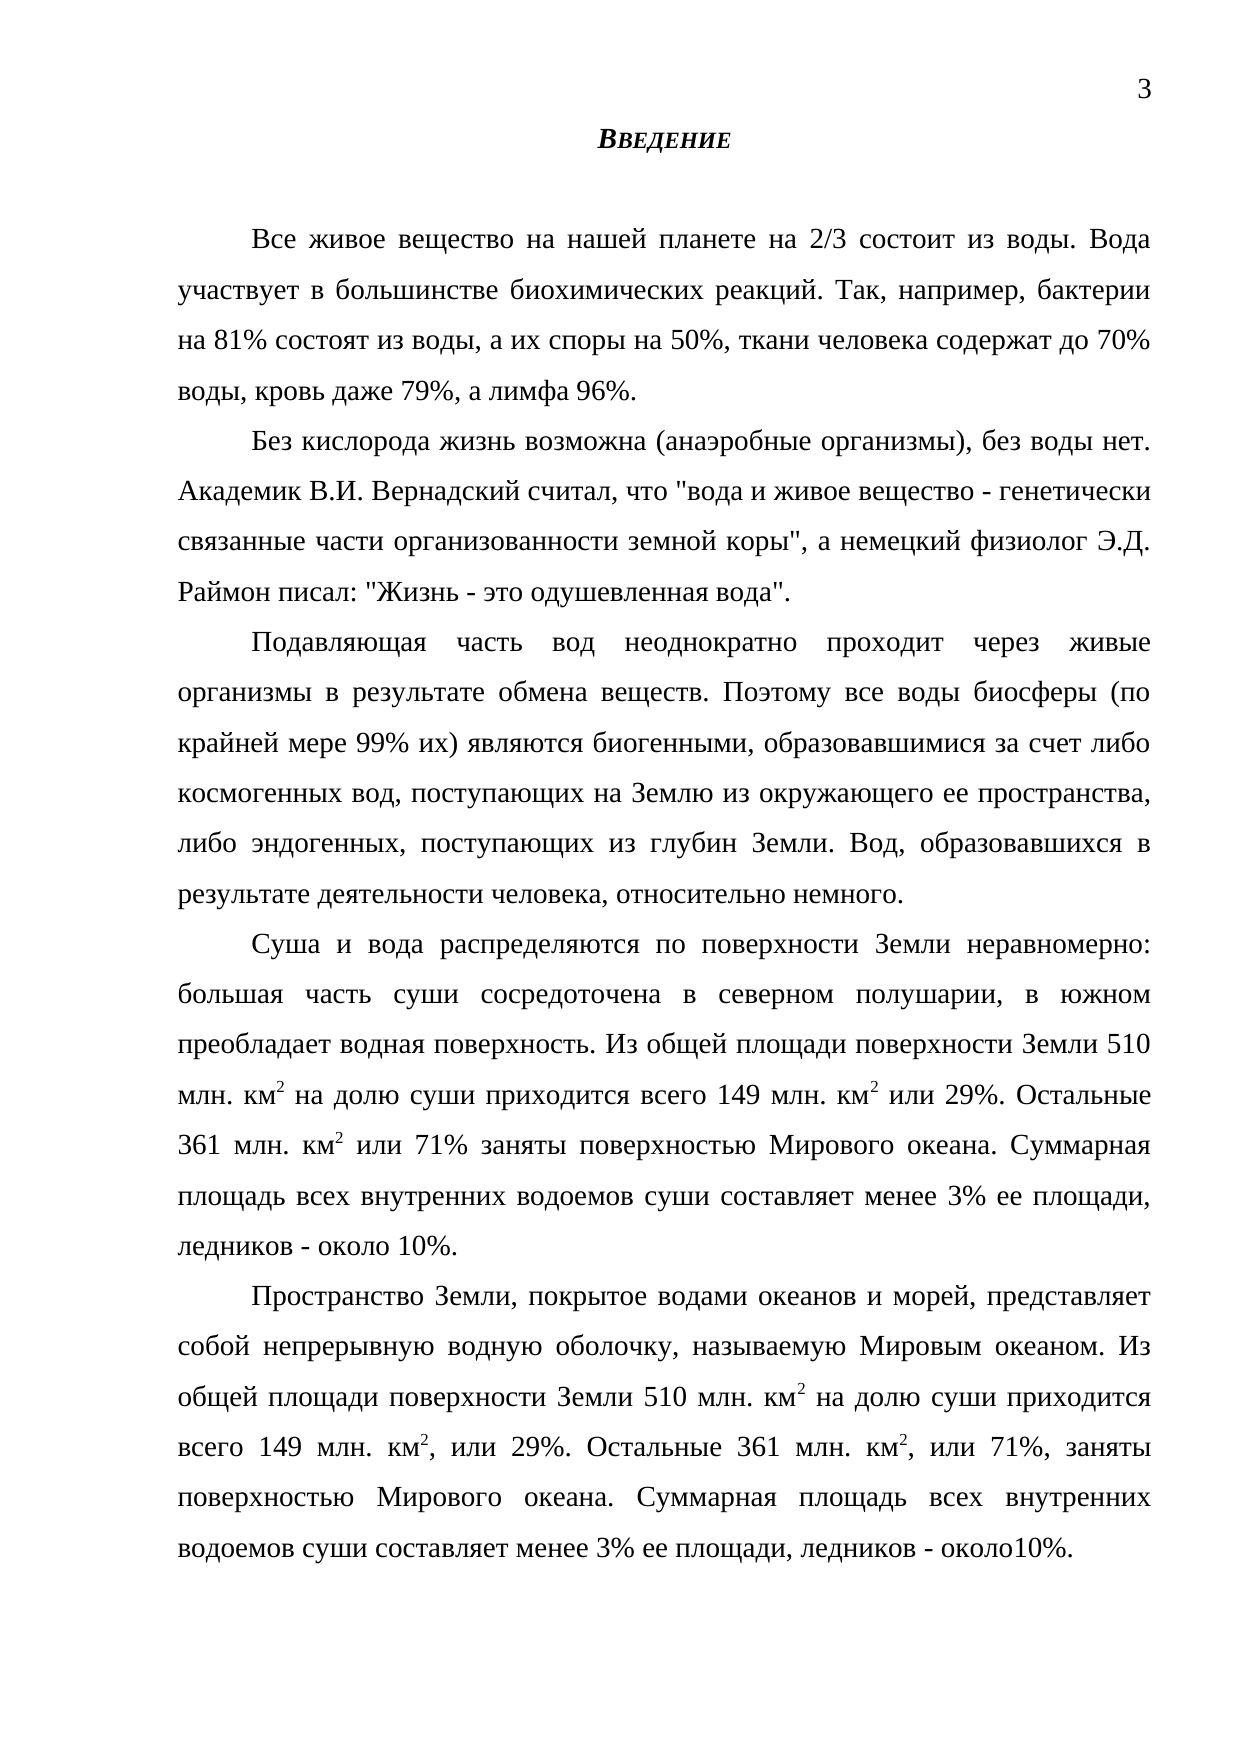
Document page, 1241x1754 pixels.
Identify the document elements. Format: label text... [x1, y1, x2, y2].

text Все живое вещество на нашей планете на 2/3 состоит из воды. Вода участвует в большинстве биохимических реакций. Так, например, бактерии на 81% состоят из воды, а их споры на 50%, ткани человека содержат до 70% воды, кровь даже 79%, а лимфа 96%. [177, 222, 1152, 406]
text Суша и вода распределяются по поверхности Земли неравномерно: большая часть суши сосредоточена в северном полушарии, в южном преобладает водная поверхность. Из общей площади поверхности Земли 510 млн. км2 на долю суши приходится всего 149 млн. км2 или 29%. Остальные 361 млн. км2 или 71% заняты поверхностью Мирового океана. Суммарная площадь всех внутренних водоемов суши составляет менее 3% ее площади, ледников - около 10%. [177, 926, 1152, 1261]
text Без кислорода жизнь возможна (анаэробные организмы), без воды нет. Академик В.И. Вернадский считал, что "вода и живое вещество - генетически связанные части организованности земной коры", а немецкий физиолог Э.Д. Раймон писал: "Жизнь - это одушевленная вода". [177, 423, 1152, 607]
text Пространство Земли, покрытое водами океанов и морей, представляет собой непрерывную водную оболочку, называемую Мировым океаном. Из общей площади поверхности Земли 510 млн. км2 на долю суши приходится всего 149 млн. км2, или 29%. Остальные 361 млн. км2, или 71%, заняты поверхностью Мирового океана. Суммарная площадь всех внутренних водоемов суши составляет менее 3% ее площади, ледников - около10%. [177, 1278, 1152, 1563]
text Подавляющая часть вод неоднократно проходит через живые организмы в результате обмена веществ. Поэтому все воды биосферы (по крайней мере 99% их) являются биогенными, образовавшимися за счет либо космогенных вод, поступающих на Землю из окружающего ее пространства, либо эндогенных, поступающих из глубин Земли. Вод, образовавшихся в результате деятельности человека, относительно немного. [177, 624, 1152, 909]
subtitle Введение [177, 121, 1152, 154]
